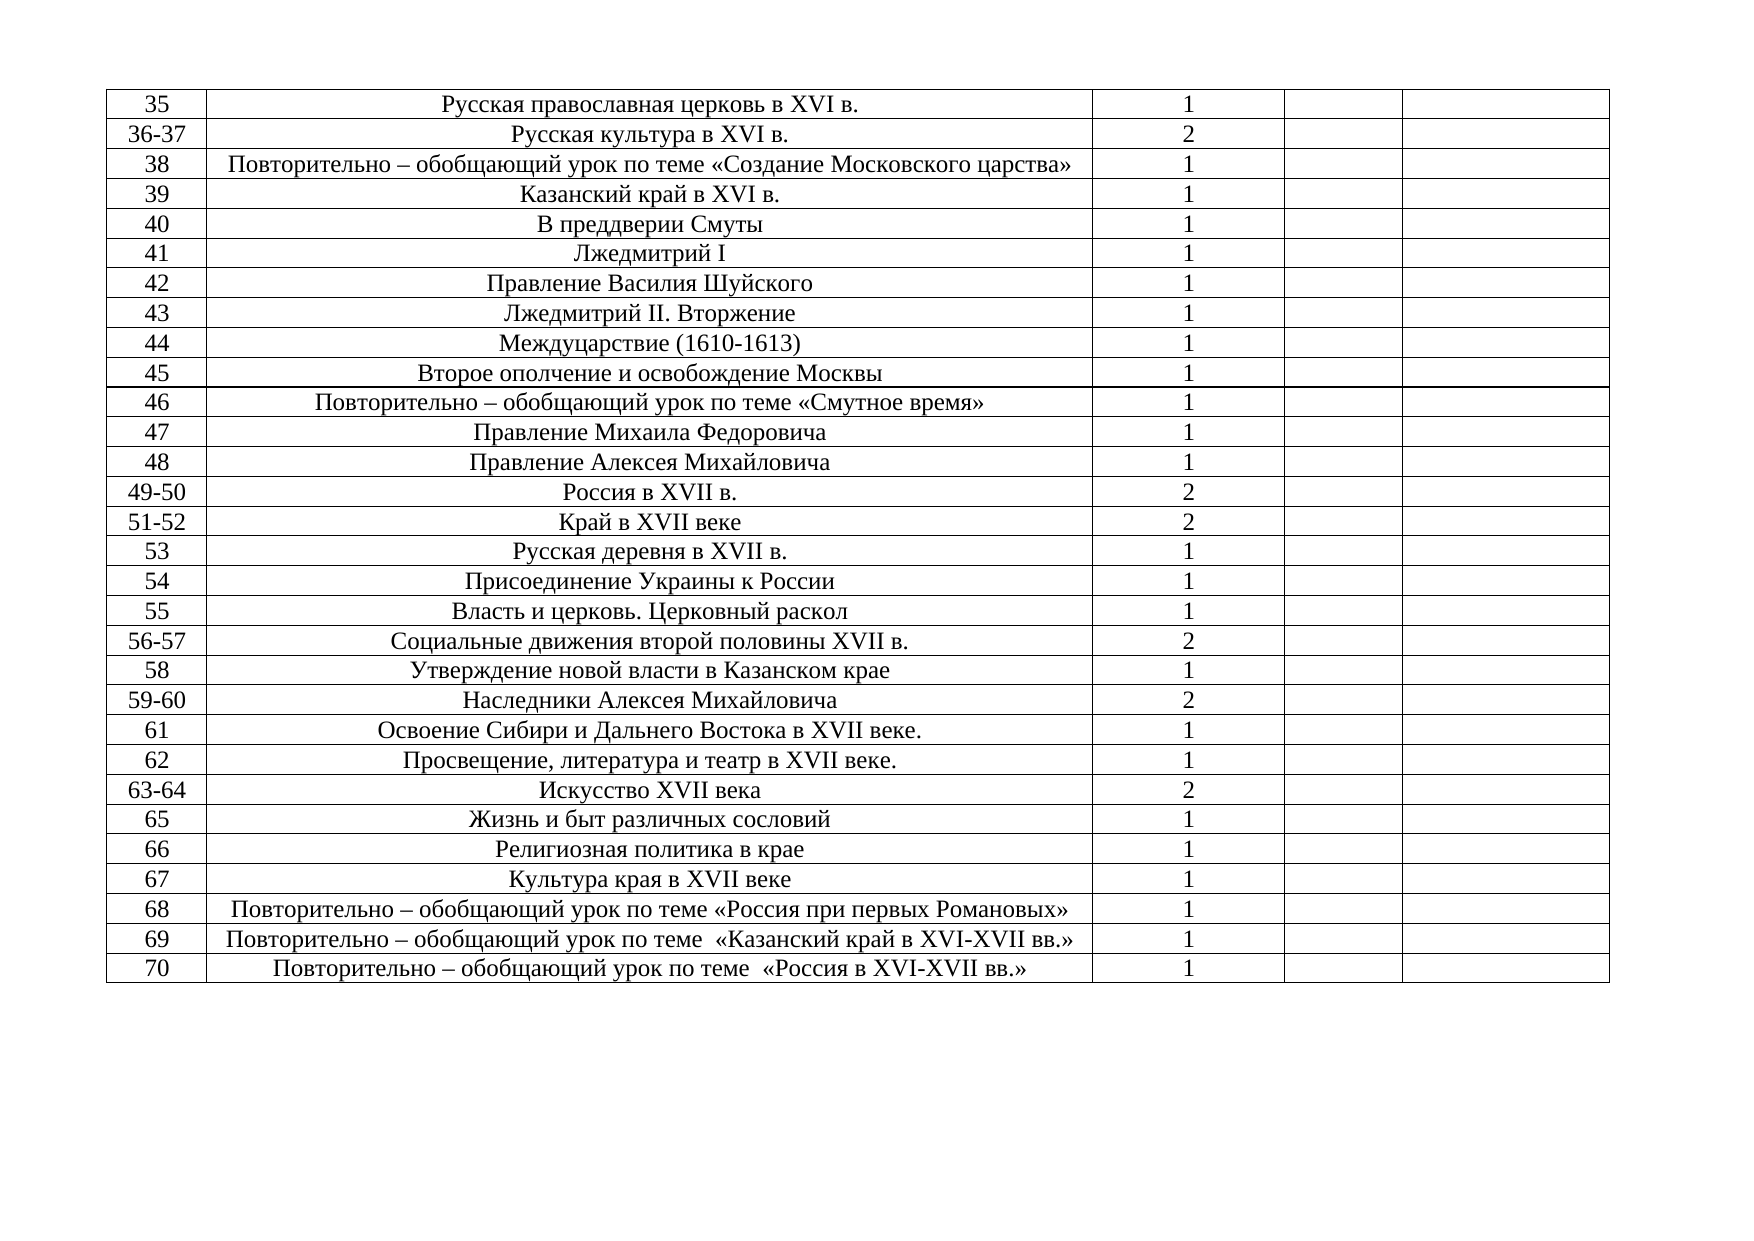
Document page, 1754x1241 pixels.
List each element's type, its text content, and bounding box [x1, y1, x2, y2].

table_cell [1285, 924, 1402, 952]
table_cell Утверждение новой власти в Казанском крае [207, 656, 1092, 684]
table_cell Повторительно – обобщающий урок по теме «Россия при первых Романовых» [207, 894, 1092, 923]
table_cell [1285, 626, 1402, 654]
table_cell [1403, 775, 1609, 803]
table_cell [1403, 894, 1609, 923]
table_cell 1 [1093, 954, 1284, 982]
table_cell [1285, 119, 1402, 148]
table_cell [1285, 298, 1402, 327]
table_cell 55 [107, 596, 206, 625]
table_cell [1285, 90, 1402, 118]
table_cell Социальные движения второй половины XVII в. [207, 626, 1092, 654]
table_cell 1 [1093, 834, 1284, 863]
table_cell 1 [1093, 656, 1284, 684]
table_cell Русская культура в XVI в. [207, 119, 1092, 148]
table_cell [1285, 656, 1402, 684]
table_cell 1 [1093, 268, 1284, 297]
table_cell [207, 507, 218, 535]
table_cell 44 [107, 328, 206, 357]
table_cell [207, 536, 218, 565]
table_cell 48 [107, 447, 206, 476]
table_cell 63-64 [107, 775, 206, 803]
table_cell В преддверии Смуты [207, 209, 1092, 237]
table_cell [1285, 954, 1402, 982]
table_cell Власть и церковь. Церковный раскол [207, 596, 1092, 625]
table_cell [1403, 805, 1609, 833]
table_cell 40 [107, 209, 206, 237]
table_cell 2 [1093, 775, 1284, 803]
table_cell 54 [107, 566, 206, 595]
table_cell [1285, 834, 1402, 863]
table_cell 1 [1093, 388, 1284, 416]
table_cell 1 [1093, 566, 1284, 595]
table_cell [1403, 447, 1609, 476]
table_cell Русская православная церковь в XVI в. [207, 90, 1092, 118]
table_cell [1285, 715, 1402, 744]
table_cell 1 [1093, 90, 1284, 118]
table_cell [1285, 596, 1402, 625]
table_cell [1285, 149, 1402, 178]
table_cell [1403, 954, 1609, 982]
table_cell [1403, 834, 1609, 863]
table_cell 56-57 [107, 626, 206, 654]
table_cell 2 [1093, 685, 1284, 714]
table_cell [1285, 894, 1402, 923]
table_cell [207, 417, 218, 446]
table_cell [1403, 536, 1609, 565]
table_cell 58 [107, 656, 206, 684]
table_cell Повторительно – обобщающий урок по теме «Россия в XVI-XVII вв.» [207, 954, 1092, 982]
table_cell [1403, 268, 1609, 297]
table_cell 1 [1093, 328, 1284, 357]
table_cell [1285, 209, 1402, 237]
table_cell 1 [1093, 358, 1284, 386]
table_cell [1285, 239, 1402, 267]
table_cell [1285, 864, 1402, 893]
table_cell [1403, 864, 1609, 893]
table_cell 39 [107, 179, 206, 208]
table_cell [1403, 477, 1609, 506]
table_cell Повторительно – обобщающий урок по теме «Создание Московского царства» [207, 149, 1092, 178]
table_cell 66 [107, 834, 206, 863]
table_cell [1403, 417, 1609, 446]
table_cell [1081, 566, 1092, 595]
table_cell [1285, 179, 1402, 208]
table_cell 1 [1093, 447, 1284, 476]
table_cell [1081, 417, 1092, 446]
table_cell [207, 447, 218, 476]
table_cell 47 [107, 417, 206, 446]
table_cell Освоение Сибири и Дальнего Востока в XVII веке. [207, 715, 1092, 744]
table_cell 1 [1093, 894, 1284, 923]
table_cell 45 [107, 358, 206, 386]
table_cell 43 [107, 298, 206, 327]
table_cell 69 [107, 924, 206, 952]
table_cell [1403, 507, 1609, 535]
table_cell [1285, 775, 1402, 803]
table_cell 51-52 [107, 507, 206, 535]
table_cell [1285, 685, 1402, 714]
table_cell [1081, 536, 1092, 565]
table_cell 1 [1093, 417, 1284, 446]
table_cell 1 [1093, 715, 1284, 744]
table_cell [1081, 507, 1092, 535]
table_cell [1403, 596, 1609, 625]
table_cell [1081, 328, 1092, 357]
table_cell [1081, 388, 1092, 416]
table_cell Жизнь и быт различных сословий [207, 805, 1092, 833]
table_cell [1403, 626, 1609, 654]
table_cell [1285, 388, 1402, 416]
table_cell 1 [1093, 924, 1284, 952]
table_cell [1285, 745, 1402, 774]
table_cell 1 [1093, 209, 1284, 237]
table_cell Повторительно – обобщающий урок по теме «Казанский край в XVI-XVII вв.» [207, 924, 1092, 952]
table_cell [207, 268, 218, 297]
table_cell 2 [1093, 507, 1284, 535]
table_cell 42 [107, 268, 206, 297]
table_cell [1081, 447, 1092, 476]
table_cell [1285, 507, 1402, 535]
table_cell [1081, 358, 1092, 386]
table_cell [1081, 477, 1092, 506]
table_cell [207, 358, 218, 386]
table_cell [1285, 477, 1402, 506]
table_cell [1285, 328, 1402, 357]
table_cell 1 [1093, 864, 1284, 893]
table_cell [1403, 715, 1609, 744]
table_cell [1403, 328, 1609, 357]
table_cell 2 [1093, 626, 1284, 654]
table_cell 1 [1093, 149, 1284, 178]
table_cell [1403, 924, 1609, 952]
table_cell [1403, 179, 1609, 208]
table_cell 2 [1093, 477, 1284, 506]
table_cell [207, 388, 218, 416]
table_cell 1 [1093, 179, 1284, 208]
table_cell 59-60 [107, 685, 206, 714]
table_cell 2 [1093, 119, 1284, 148]
table_cell [1403, 209, 1609, 237]
table_cell Искусство XVII века [207, 775, 1092, 803]
table_cell 68 [107, 894, 206, 923]
table_cell [1403, 745, 1609, 774]
table_cell Просвещение, литература и театр в XVII веке. [207, 745, 1092, 774]
table_cell Культура края в XVII веке [207, 864, 1092, 893]
table_cell 1 [1093, 239, 1284, 267]
table_cell 67 [107, 864, 206, 893]
table_cell [1403, 298, 1609, 327]
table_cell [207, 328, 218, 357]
table_cell [1285, 536, 1402, 565]
table_cell [1403, 358, 1609, 386]
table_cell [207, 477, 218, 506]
table_cell 65 [107, 805, 206, 833]
table_cell Лжедмитрий I [207, 239, 1092, 267]
table_cell 35 [107, 90, 206, 118]
table_cell Наследники Алексея Михайловича [207, 685, 1092, 714]
table_cell 62 [107, 745, 206, 774]
table_cell 53 [107, 536, 206, 565]
table_cell 1 [1093, 596, 1284, 625]
table_cell 1 [1093, 745, 1284, 774]
table_cell [1403, 90, 1609, 118]
table_cell 46 [107, 388, 206, 416]
table_cell [1285, 805, 1402, 833]
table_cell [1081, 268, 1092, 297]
table_cell [1403, 685, 1609, 714]
table_cell 41 [107, 239, 206, 267]
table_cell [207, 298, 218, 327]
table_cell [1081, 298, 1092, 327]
table_cell Казанский край в XVI в. [207, 179, 1092, 208]
table_cell [1403, 239, 1609, 267]
table_cell [1403, 656, 1609, 684]
table_cell [1285, 566, 1402, 595]
table_cell 36-37 [107, 119, 206, 148]
table_cell 38 [107, 149, 206, 178]
table_cell [1285, 268, 1402, 297]
table_cell [1403, 388, 1609, 416]
table_cell [1403, 149, 1609, 178]
table_cell Религиозная политика в крае [207, 834, 1092, 863]
table_cell [1285, 447, 1402, 476]
table_cell 1 [1093, 805, 1284, 833]
table_cell [1285, 358, 1402, 386]
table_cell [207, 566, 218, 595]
table_cell 70 [107, 954, 206, 982]
table_cell [1403, 119, 1609, 148]
table_cell 1 [1093, 298, 1284, 327]
table_cell [1285, 417, 1402, 446]
table_cell 61 [107, 715, 206, 744]
table_cell 49-50 [107, 477, 206, 506]
table_cell 1 [1093, 536, 1284, 565]
table_cell [1403, 566, 1609, 595]
